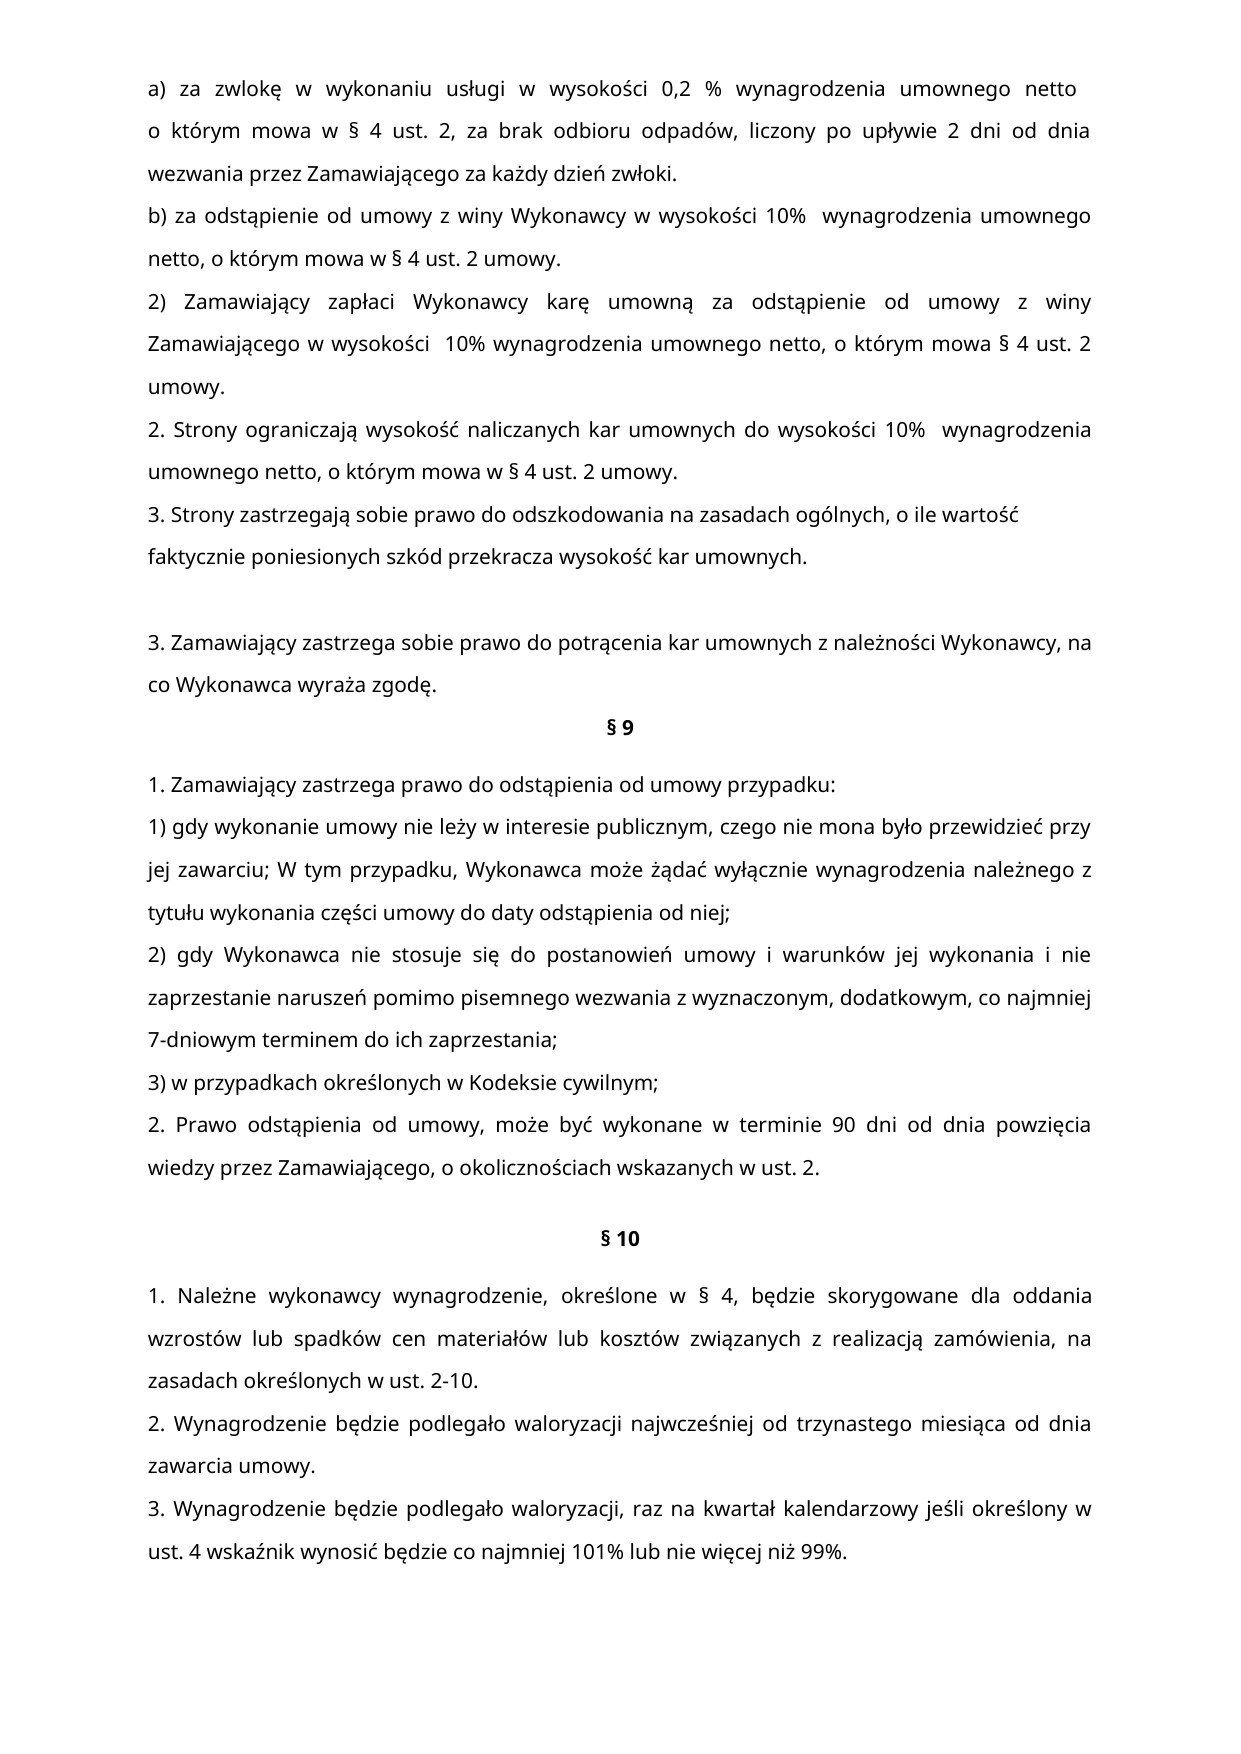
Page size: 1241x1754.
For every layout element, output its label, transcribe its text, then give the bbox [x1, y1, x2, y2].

text a) za zwlokę w wykonaniu usługi w wysokości 0,2 % wynagrodzenia umownego netto o którym mowa w § 4 ust. 2, za brak odbioru odpadów, liczony po upływie 2 dni od dnia wezwania przez Zamawiającego za każdy dzień zwłoki. [148, 74, 1093, 187]
text 3. Strony zastrzegają sobie prawo do odszkodowania na zasadach ogólnych, o ile wartość [148, 500, 1093, 528]
text 2) Zamawiający zapłaci Wykonawcy karę umowną za odstąpienie od umowy z winy Zamawiającego w wysokości 10% wynagrodzenia umownego netto, o którym mowa § 4 ust. 2 umowy. [148, 287, 1093, 401]
text 3. Wynagrodzenie będzie podlegało waloryzacji, raz na kwartał kalendarzowy jeśli określony w ust. 4 wskaźnik wynosić będzie co najmniej 101% lub nie więcej niż 99%. [148, 1494, 1093, 1565]
text § 10 [148, 1224, 1093, 1253]
text 2. Wynagrodzenie będzie podlegało waloryzacji najwcześniej od trzynastego miesiąca od dnia zawarcia umowy. [148, 1409, 1093, 1480]
text 1. Należne wykonawcy wynagrodzenie, określone w § 4, będzie skorygowane dla oddania wzrostów lub spadków cen materiałów lub kosztów związanych z realizacją zamówienia, na zasadach określonych w ust. 2-10. [148, 1281, 1093, 1395]
text 3) w przypadkach określonych w Kodeksie cywilnym; [148, 1068, 1093, 1096]
text 3. Zamawiający zastrzega sobie prawo do potrącenia kar umownych z należności Wykonawcy, na co Wykonawca wyraża zgodę. [148, 628, 1093, 699]
text 2. Prawo odstąpienia od umowy, może być wykonane w terminie 90 dni od dnia powzięcia wiedzy przez Zamawiającego, o okolicznościach wskazanych w ust. 2. [148, 1111, 1093, 1182]
text faktycznie poniesionych szkód przekracza wysokość kar umownych. [148, 542, 1093, 571]
text § 9 [148, 713, 1093, 741]
text 1) gdy wykonanie umowy nie leży w interesie publicznym, czego nie mona było przewidzieć przy jej zawarciu; W tym przypadku, Wykonawca może żądać wyłącznie wynagrodzenia należnego z tytułu wykonania części umowy do daty odstąpienia od niej; [148, 812, 1093, 926]
text 1. Zamawiający zastrzega prawo do odstąpienia od umowy przypadku: [148, 770, 1093, 798]
text 2. Strony ograniczają wysokość naliczanych kar umownych do wysokości 10% wynagrodzenia umownego netto, o którym mowa w § 4 ust. 2 umowy. [148, 415, 1093, 486]
text 2) gdy Wykonawca nie stosuje się do postanowień umowy i warunków jej wykonania i nie zaprzestanie naruszeń pomimo pisemnego wezwania z wyznaczonym, dodatkowym, co najmniej 7-dniowym terminem do ich zaprzestania; [148, 940, 1093, 1054]
text b) za odstąpienie od umowy z winy Wykonawcy w wysokości 10% wynagrodzenia umownego netto, o którym mowa w § 4 ust. 2 umowy. [148, 202, 1093, 273]
